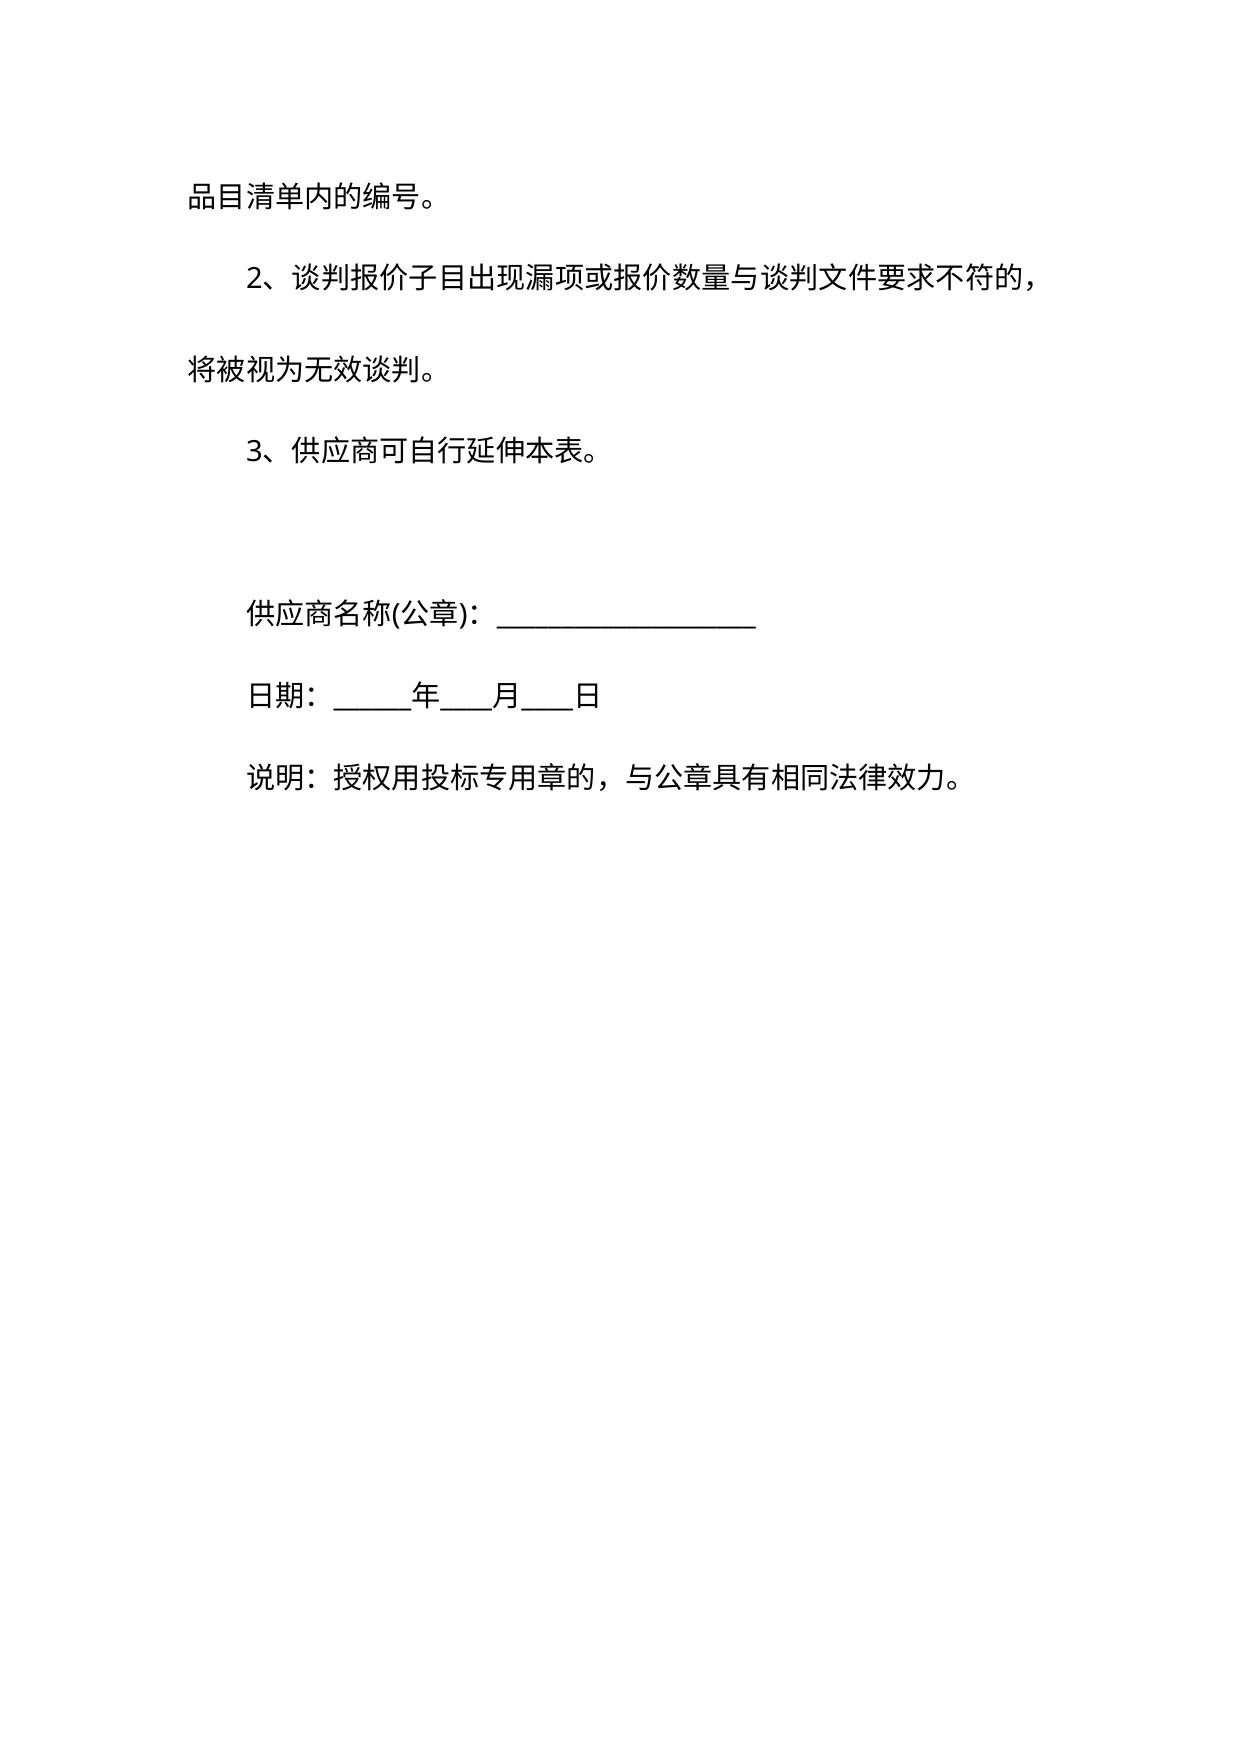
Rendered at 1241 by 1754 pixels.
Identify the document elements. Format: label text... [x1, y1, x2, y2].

text 供应商名称(公章)：____________________ [187, 579, 1053, 644]
list 谈判报价子目出现漏项或报价数量与谈判文件要求不符的，将被视为无效谈判。 [187, 244, 1053, 400]
list 供应商可自行延伸本表。 [187, 417, 1053, 482]
text 说明：授权用投标专用章的，与公章具有相同法律效力。 [187, 743, 1053, 808]
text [187, 162, 1053, 227]
text 日期：______年____月____日 [187, 661, 1053, 726]
